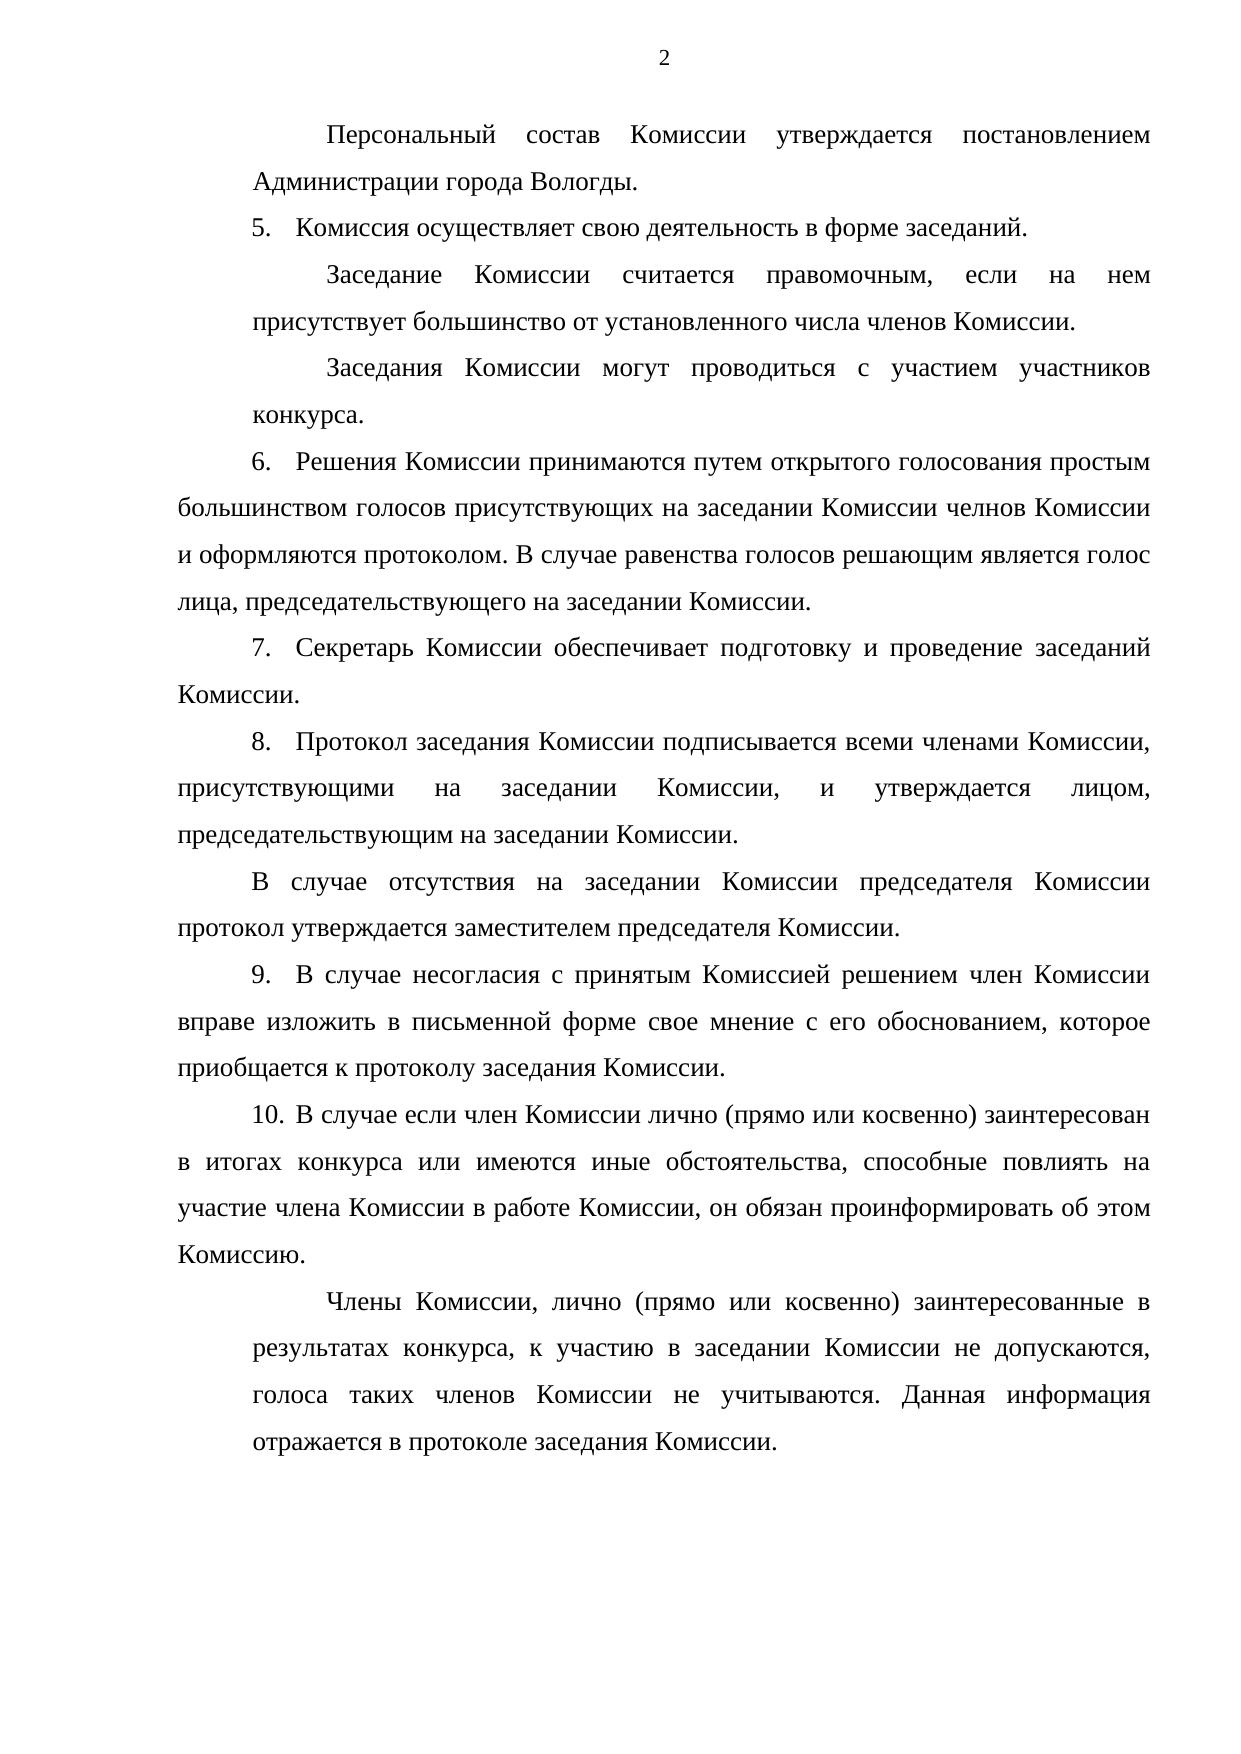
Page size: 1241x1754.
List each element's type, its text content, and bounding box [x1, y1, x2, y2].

list Секретарь Комиссии обеспечивает подготовку и проведение заседаний Комиссии. [177, 631, 1152, 709]
text Персональный состав Комиссии утверждается постановлением Администрации города Вологды. [252, 118, 1152, 196]
list В случае отсутствия на заседании Комиссии председателя Комиссии протокол утверждается заместителем председателя Комиссии. [177, 865, 1152, 943]
list Протокол заседания Комиссии подписывается всеми членами Комиссии, присутствующими на заседании Комиссии, и утверждается лицом, председательствующим на заседании Комиссии. [177, 725, 1152, 849]
text Члены Комиссии, лично (прямо или косвенно) заинтересованные в результатах конкурса, к участию в заседании Комиссии не допускаются, голоса таких членов Комиссии не учитываются. Данная информация отражается в протоколе заседания Комиссии. [252, 1285, 1152, 1456]
list Комиссия осуществляет свою деятельность в форме заседаний. [177, 211, 1152, 243]
text Заседания Комиссии могут проводиться с участием участников конкурса. [252, 351, 1152, 429]
list В случае несогласия с принятым Комиссией решением член Комиссии вправе изложить в письменной форме свое мнение с его обоснованием, которое приобщается к протоколу заседания Комиссии. [177, 958, 1152, 1083]
text Заседание Комиссии считается правомочным, если на нем присутствует большинство от установленного числа членов Комиссии. [252, 258, 1152, 336]
list В случае если член Комиссии лично (прямо или косвенно) заинтересован в итогах конкурса или имеются иные обстоятельства, способные повлиять на участие члена Комиссии в работе Комиссии, он обязан проинформировать об этом Комиссию. [177, 1098, 1152, 1269]
list Решения Комиссии принимаются путем открытого голосования простым большинством голосов присутствующих на заседании Комиссии челнов Комиссии и оформляются протоколом. В случае равенства голосов решающим является голос лица, председательствующего на заседании Комиссии. [177, 445, 1152, 616]
